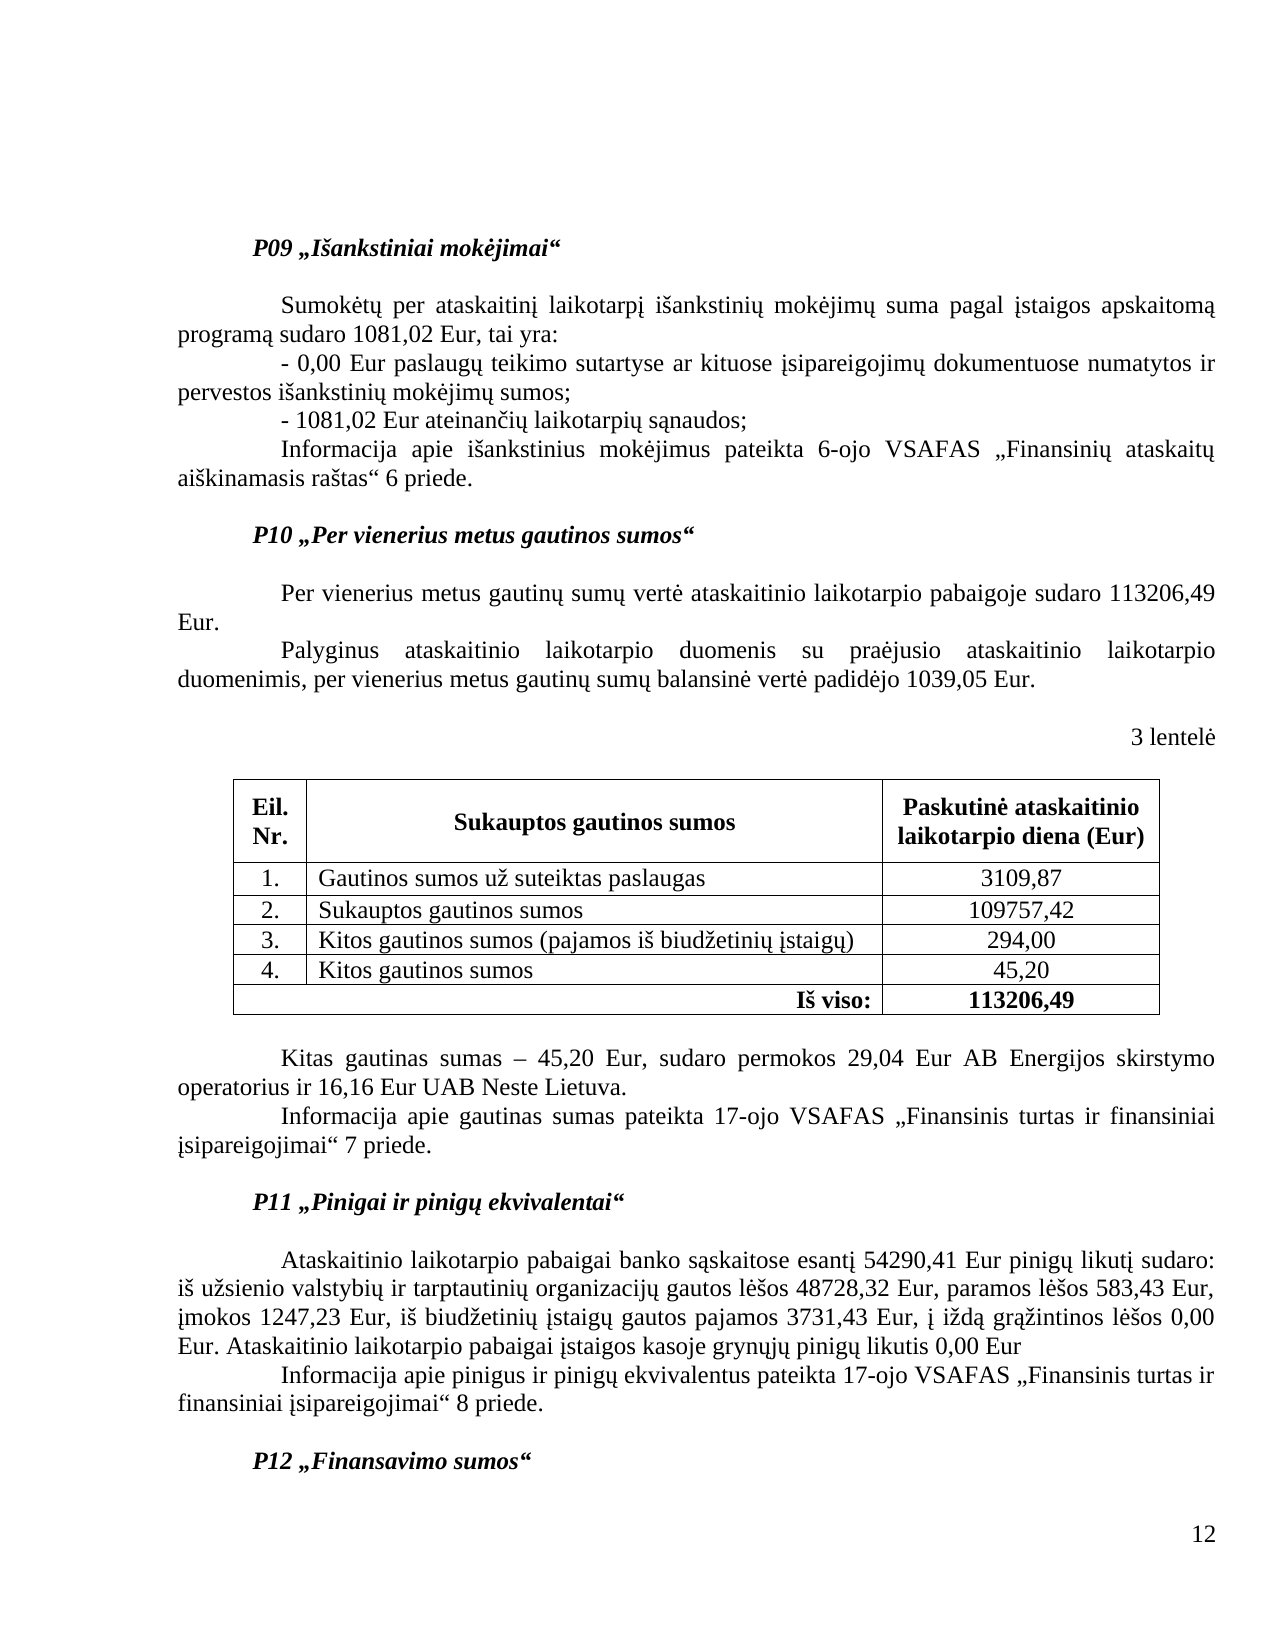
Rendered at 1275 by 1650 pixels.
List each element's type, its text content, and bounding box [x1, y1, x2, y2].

table_cell 294,00 [883, 925, 1159, 954]
table_header Paskutinė ataskaitinio laikotarpio diena (Eur) [883, 780, 1159, 862]
table_cell 2. [234, 896, 306, 924]
table_cell 113206,49 [883, 985, 1159, 1014]
table_cell 3109,87 [883, 863, 1159, 894]
table_cell Kitos gautinos sumos (pajamos iš biudžetinių įstaigų) [307, 925, 882, 954]
text - 1081,02 Eur ateinančių laikotarpių sąnaudos; [177, 406, 1216, 434]
table_cell 109757,42 [883, 896, 1159, 924]
text - 0,00 Eur paslaugų teikimo sutartyse ar kituose įsipareigojimų dokumentuose numatytos ir pervestos išankstinių mokėjimų sumos; [177, 348, 1216, 406]
text Sumokėtų per ataskaitinį laikotarpį išankstinių mokėjimų suma pagal įstaigos apskaitomą programą sudaro 1081,02 Eur, tai yra: [177, 291, 1216, 348]
text Informacija apie išankstinius mokėjimus pateikta 6-ojo VSAFAS „Finansinių ataskaitų aiškinamasis raštas“ 6 priede. [177, 434, 1216, 492]
table_cell 45,20 [883, 955, 1159, 984]
text Ataskaitinio laikotarpio pabaigai banko sąskaitose esantį 54290,41 Eur pinigų likutį sudaro: iš užsienio valstybių ir tarptautinių organizacijų gautos lėšos 48728,32 Eur, paramos lėšos 583,43 Eur, įmokos 1247,23 Eur, iš biudžetinių įstaigų gautos pajamos 3731,43 Eur, į iždą grąžintinos lėšos 0,00 Eur. Ataskaitinio laikotarpio pabaigai įstaigos kasoje grynųjų pinigų likutis 0,00 Eur [177, 1245, 1216, 1360]
table_cell Sukauptos gautinos sumos [307, 896, 882, 924]
text P12 „Finansavimo sumos“ [177, 1446, 1216, 1475]
text P11 „Pinigai ir pinigų ekvivalentai“ [177, 1187, 1216, 1216]
table_header Sukauptos gautinos sumos [307, 780, 882, 862]
text P09 „Išankstiniai mokėjimai“ [177, 233, 1216, 262]
table_header Eil. Nr. [234, 780, 306, 862]
text Informacija apie gautinas sumas pateikta 17-ojo VSAFAS „Finansinis turtas ir finansiniai įsipareigojimai“ 7 priede. [177, 1101, 1216, 1158]
table_cell Kitos gautinos sumos [307, 955, 882, 984]
table_cell Iš viso: [234, 985, 882, 1014]
text Per vienerius metus gautinų sumų vertė ataskaitinio laikotarpio pabaigoje sudaro 113206,49 Eur. [177, 578, 1216, 636]
text 3 lentelė [177, 722, 1216, 751]
text Informacija apie pinigus ir pinigų ekvivalentus pateikta 17-ojo VSAFAS „Finansinis turtas ir finansiniai įsipareigojimai“ 8 priede. [177, 1360, 1216, 1417]
text P10 „Per vienerius metus gautinos sumos“ [177, 521, 1216, 549]
table_cell 1. [234, 863, 306, 894]
table_cell Gautinos sumos už suteiktas paslaugas [307, 863, 882, 894]
table_cell 3. [234, 925, 306, 954]
text Palyginus ataskaitinio laikotarpio duomenis su praėjusio ataskaitinio laikotarpio duomenimis, per vienerius metus gautinų sumų balansinė vertė padidėjo 1039,05 Eur. [177, 636, 1216, 693]
table_cell 4. [234, 955, 306, 984]
text Kitas gautinas sumas – 45,20 Eur, sudaro permokos 29,04 Eur AB Energijos skirstymo operatorius ir 16,16 Eur UAB Neste Lietuva. [177, 1043, 1216, 1101]
